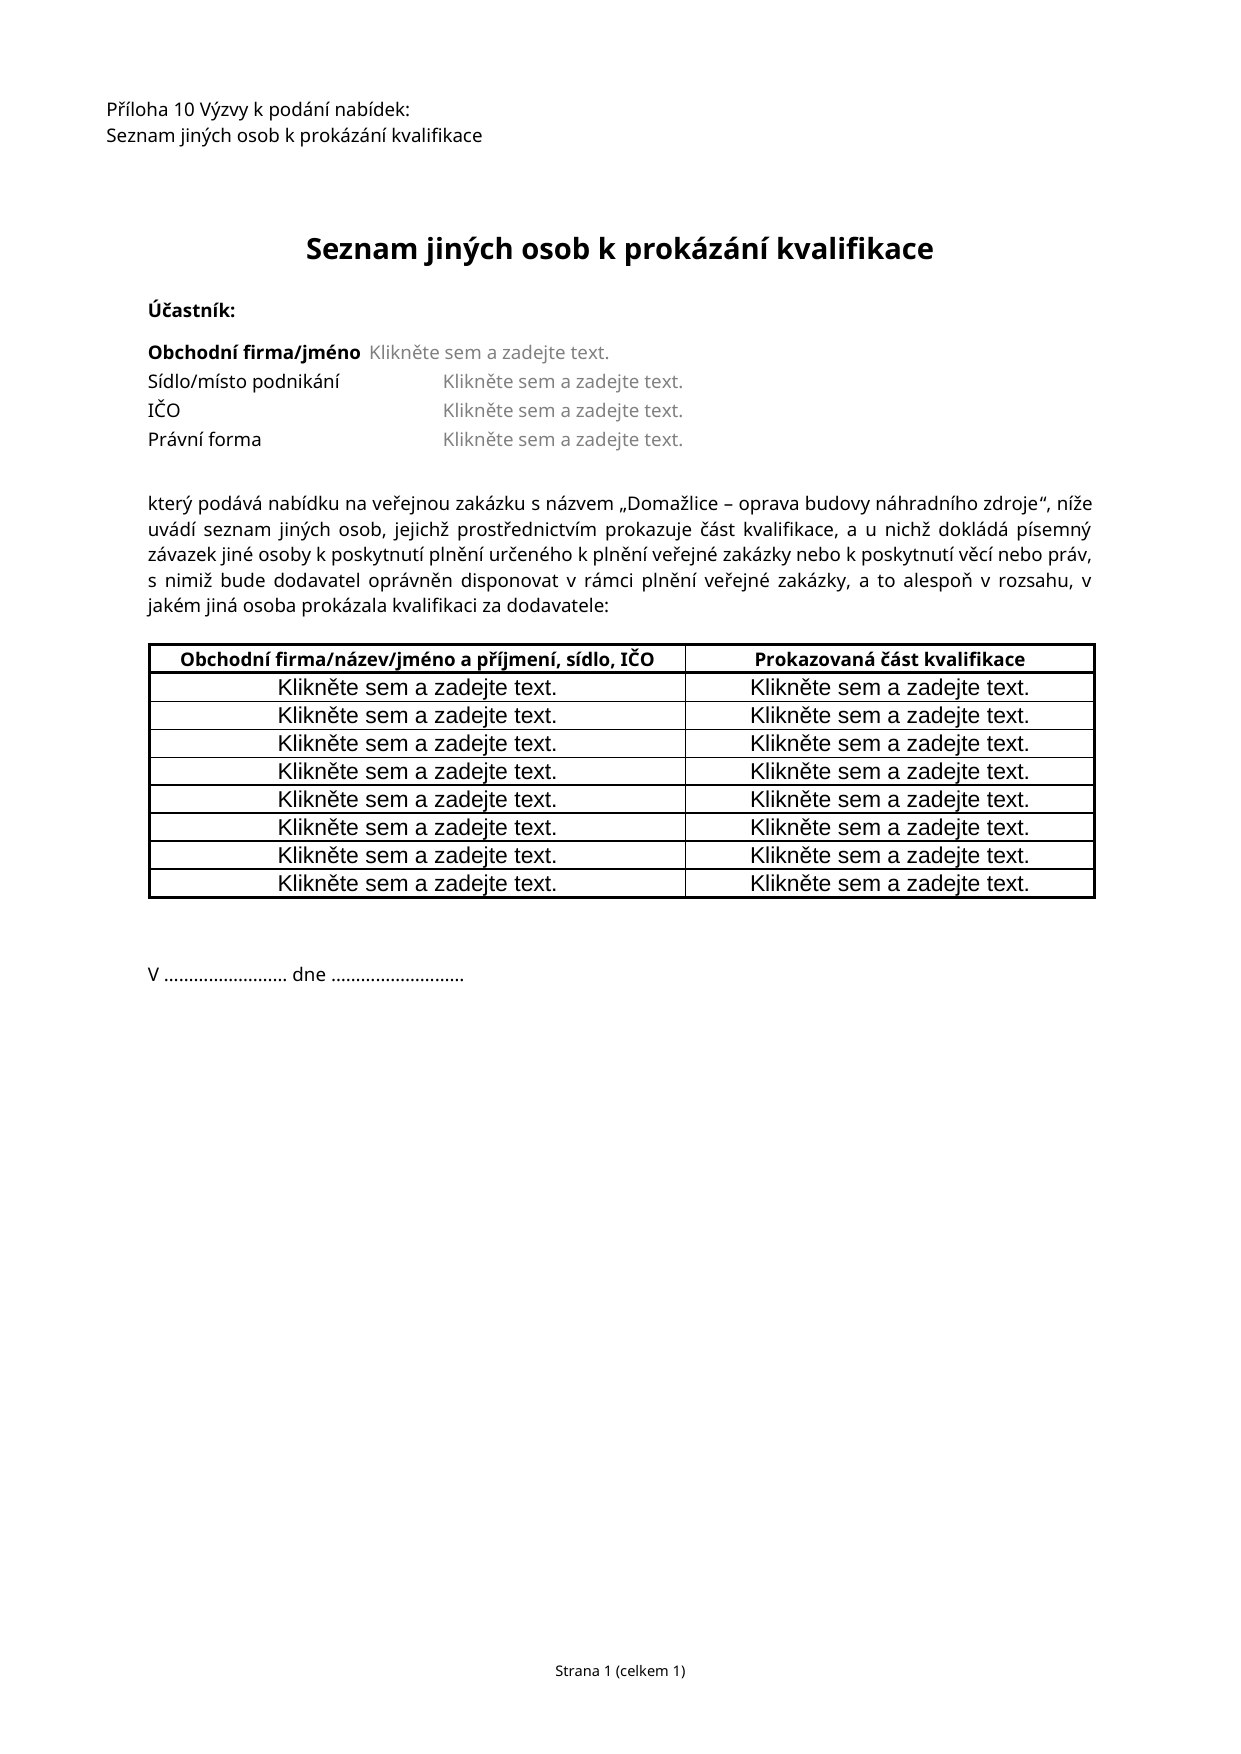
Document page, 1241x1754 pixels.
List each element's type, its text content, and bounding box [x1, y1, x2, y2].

text Účastník: [148, 293, 1093, 324]
text V ………………….… dne ……………………… [148, 957, 1092, 987]
table_header Prokazovaná část kvalifikace [686, 646, 1093, 671]
title Seznam jiných osob k prokázání kvalifikace [148, 228, 1093, 268]
text Obchodní firma/jméno [148, 336, 1093, 365]
text IČO [148, 394, 1093, 423]
text který podává nabídku na veřejnou zakázku s názvem „Domažlice – oprava budovy náhradního zdroje“, níže uvádí seznam jiných osob, jejichž prostřednictvím prokazuje část kvalifikace, a u nichž dokládá písemný závazek jiné osoby k poskytnutí plnění určeného k plnění veřejné zakázky nebo k poskytnutí věcí nebo práv, s nimiž bude dodavatel oprávněn disponovat v rámci plnění veřejné zakázky, a to alespoň v rozsahu, v jakém jiná osoba prokázala kvalifikaci za dodavatele: [148, 490, 1093, 618]
text Právní forma [148, 423, 1093, 452]
table_header Obchodní firma/název/jméno a příjmení, sídlo, IČO [151, 646, 685, 671]
text Sídlo/místo podnikání [148, 365, 1093, 394]
